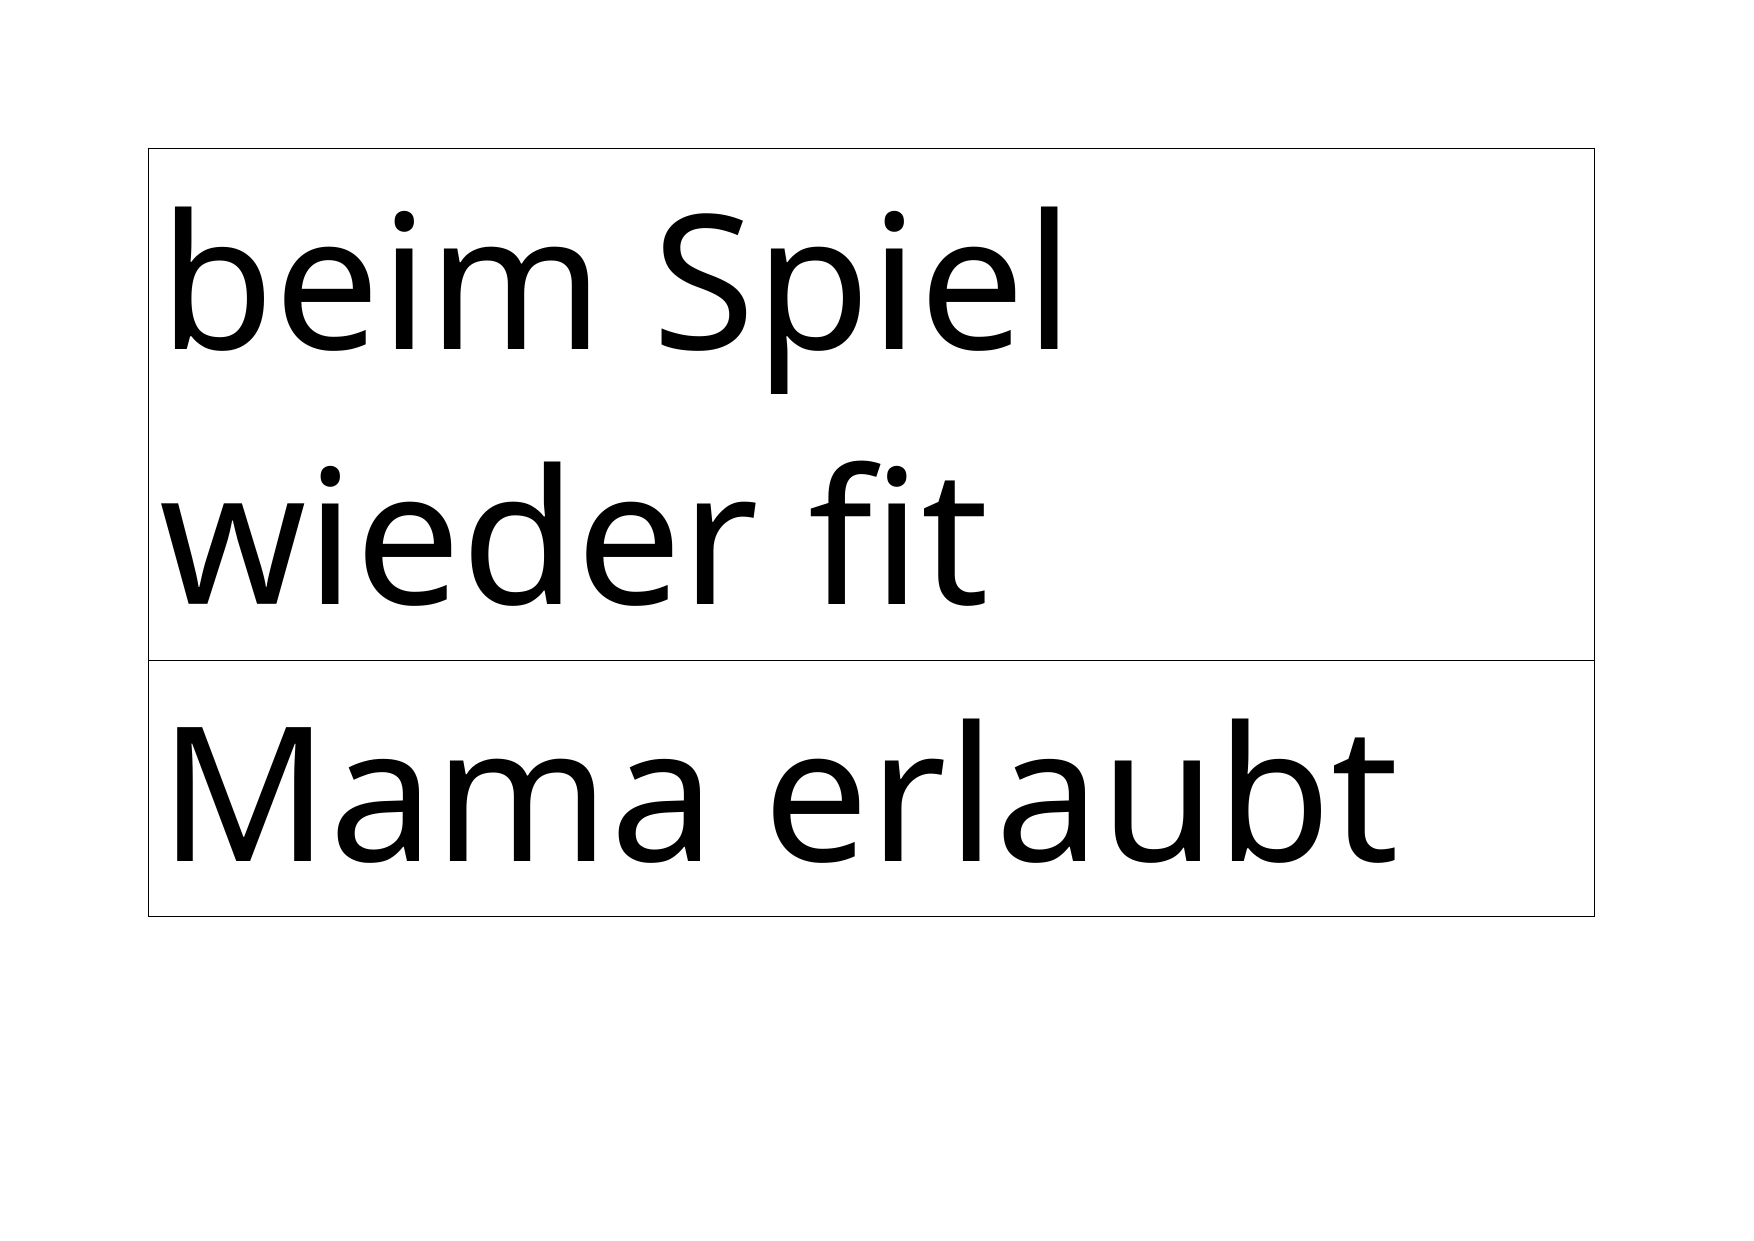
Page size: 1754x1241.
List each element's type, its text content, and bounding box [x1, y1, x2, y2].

table_cell beim Spiel wieder fit [149, 149, 1594, 659]
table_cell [149, 661, 1594, 916]
